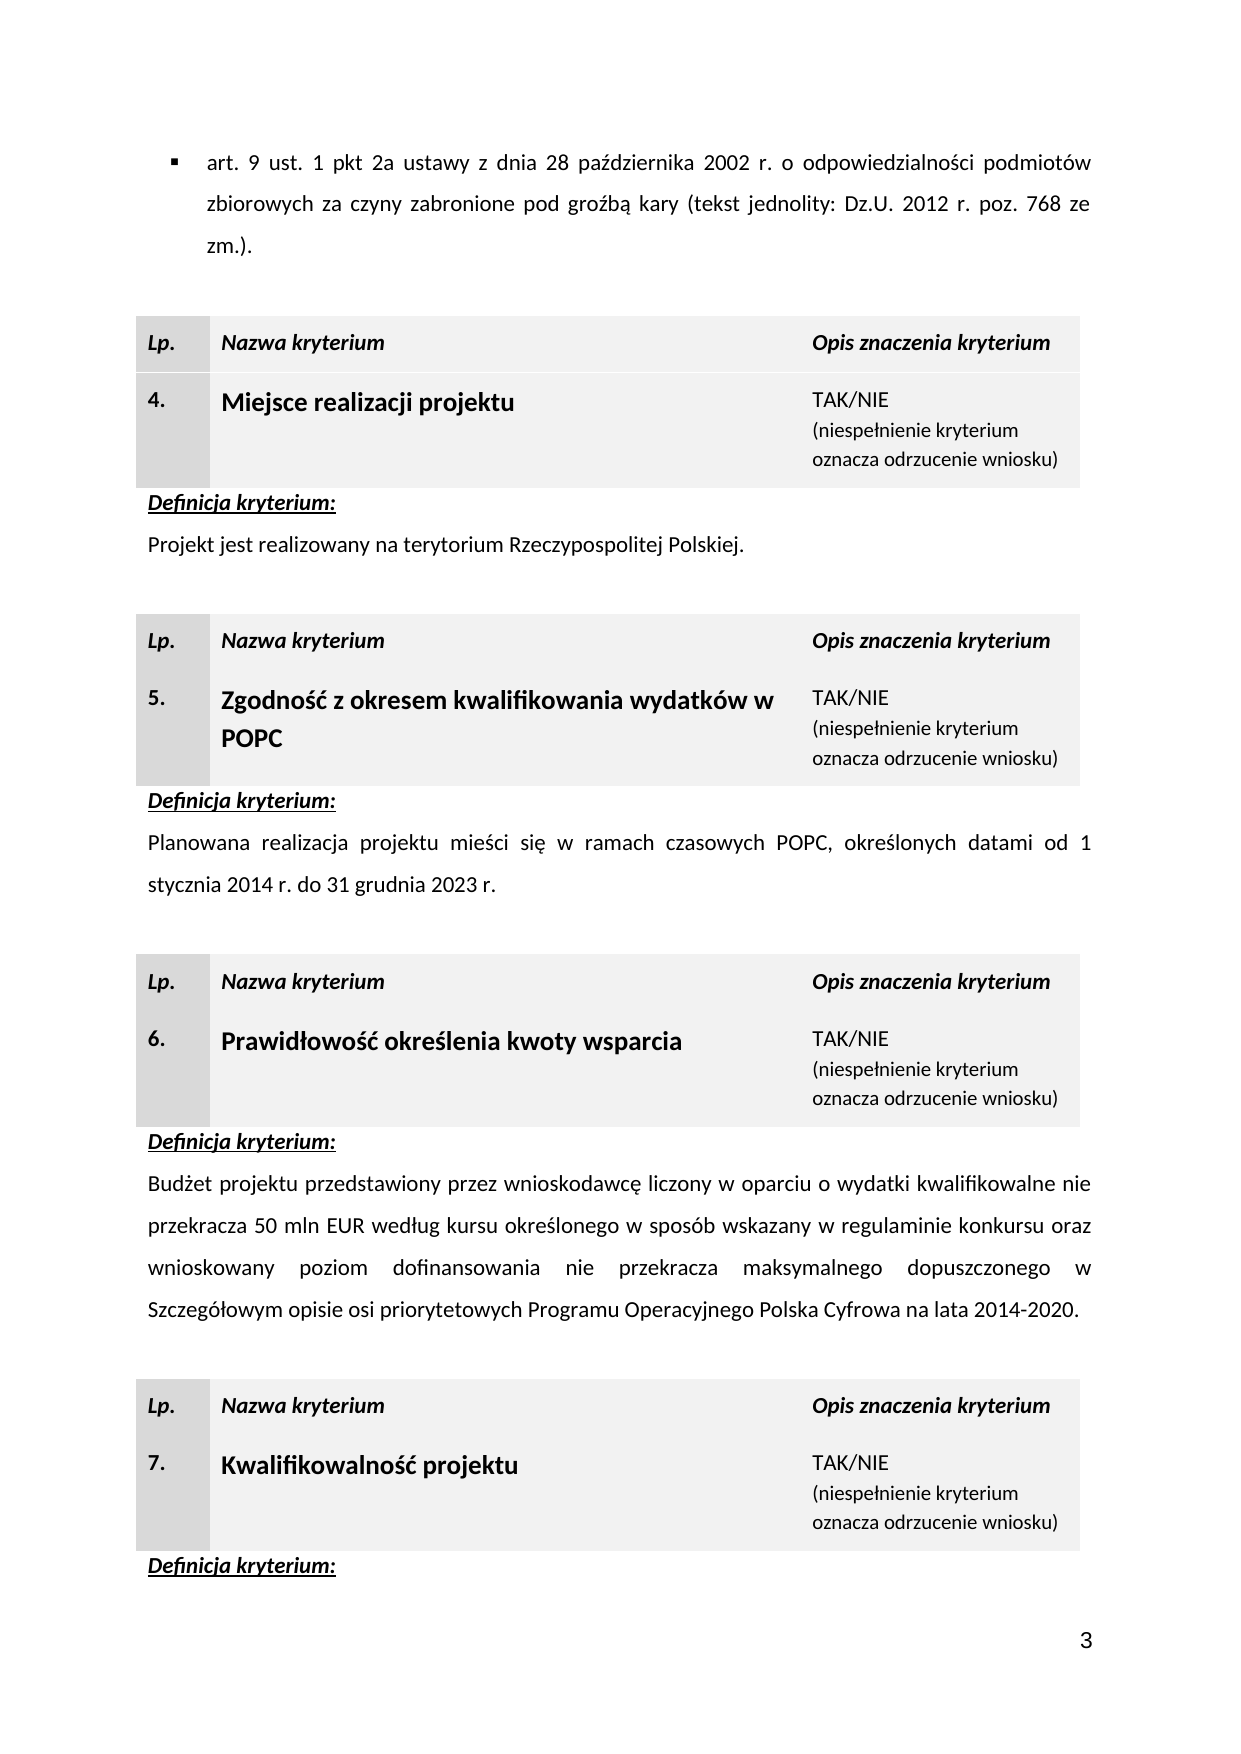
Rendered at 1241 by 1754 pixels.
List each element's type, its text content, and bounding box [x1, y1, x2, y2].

table_header Lp. [136, 316, 210, 372]
table_header Nazwa kryterium [210, 954, 801, 1011]
table_cell [136, 373, 210, 488]
table_header Opis znaczenia kryterium [801, 316, 1080, 372]
text Budżet projektu przedstawiony przez wnioskodawcę liczony w oparciu o wydatki kwalifikowalne nie przekracza 50 mln EUR według kursu określonego w sposób wskazany w regulaminie konkursu oraz wnioskowany poziom dofinansowania nie przekracza maksymalnego dopuszczonego w Szczegółowym opisie osi priorytetowych Programu Operacyjnego Polska Cyfrowa na lata 2014-2020. [148, 1169, 1093, 1323]
table_header Opis znaczenia kryterium [801, 614, 1080, 671]
table_header Opis znaczenia kryterium [801, 1379, 1080, 1436]
table_header Nazwa kryterium [210, 1379, 801, 1436]
text Projekt jest realizowany na terytorium Rzeczypospolitej Polskiej. [148, 530, 1093, 558]
table_cell Kwalifikowalność projektu [210, 1436, 801, 1551]
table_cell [801, 1436, 1080, 1551]
table_cell Prawidłowość określenia kwoty wsparcia [210, 1011, 801, 1127]
text Definicja kryterium: [148, 1127, 1093, 1155]
table_header Opis znaczenia kryterium [801, 954, 1080, 1011]
table_cell [136, 671, 210, 786]
text Definicja kryterium: [148, 786, 1093, 814]
table_cell TAK/NIE (niespełnienie kryterium oznacza odrzucenie wniosku) [801, 671, 1080, 786]
text Planowana realizacja projektu mieści się w ramach czasowych POPC, określonych datami od 1 stycznia 2014 r. do 31 grudnia 2023 r. [148, 828, 1093, 898]
table_cell [136, 1011, 210, 1127]
table_cell TAK/NIE (niespełnienie kryterium oznacza odrzucenie wniosku) [801, 1011, 1080, 1127]
table_header Lp. [136, 614, 210, 671]
table_header Lp. [136, 954, 210, 1011]
table_cell Zgodność z okresem kwalifikowania wydatków w POPC [210, 671, 801, 786]
table_header Nazwa kryterium [210, 316, 801, 372]
list art. 9 ust. 1 pkt 2a ustawy z dnia 28 października 2002 r. o odpowiedzialności podmiotów zbiorowych za czyny zabronione pod groźbą kary (tekst jednolity: Dz.U. 2012 r. poz. 768 ze zm.). [169, 148, 1093, 259]
table_cell Miejsce realizacji projektu [210, 373, 801, 488]
text Definicja kryterium: [148, 1551, 1093, 1579]
table_cell TAK/NIE (niespełnienie kryterium oznacza odrzucenie wniosku) [801, 373, 1080, 488]
text Definicja kryterium: [148, 488, 1093, 516]
table_cell [136, 1436, 210, 1551]
table_header Lp. [136, 1379, 210, 1436]
table_header Nazwa kryterium [210, 614, 801, 671]
